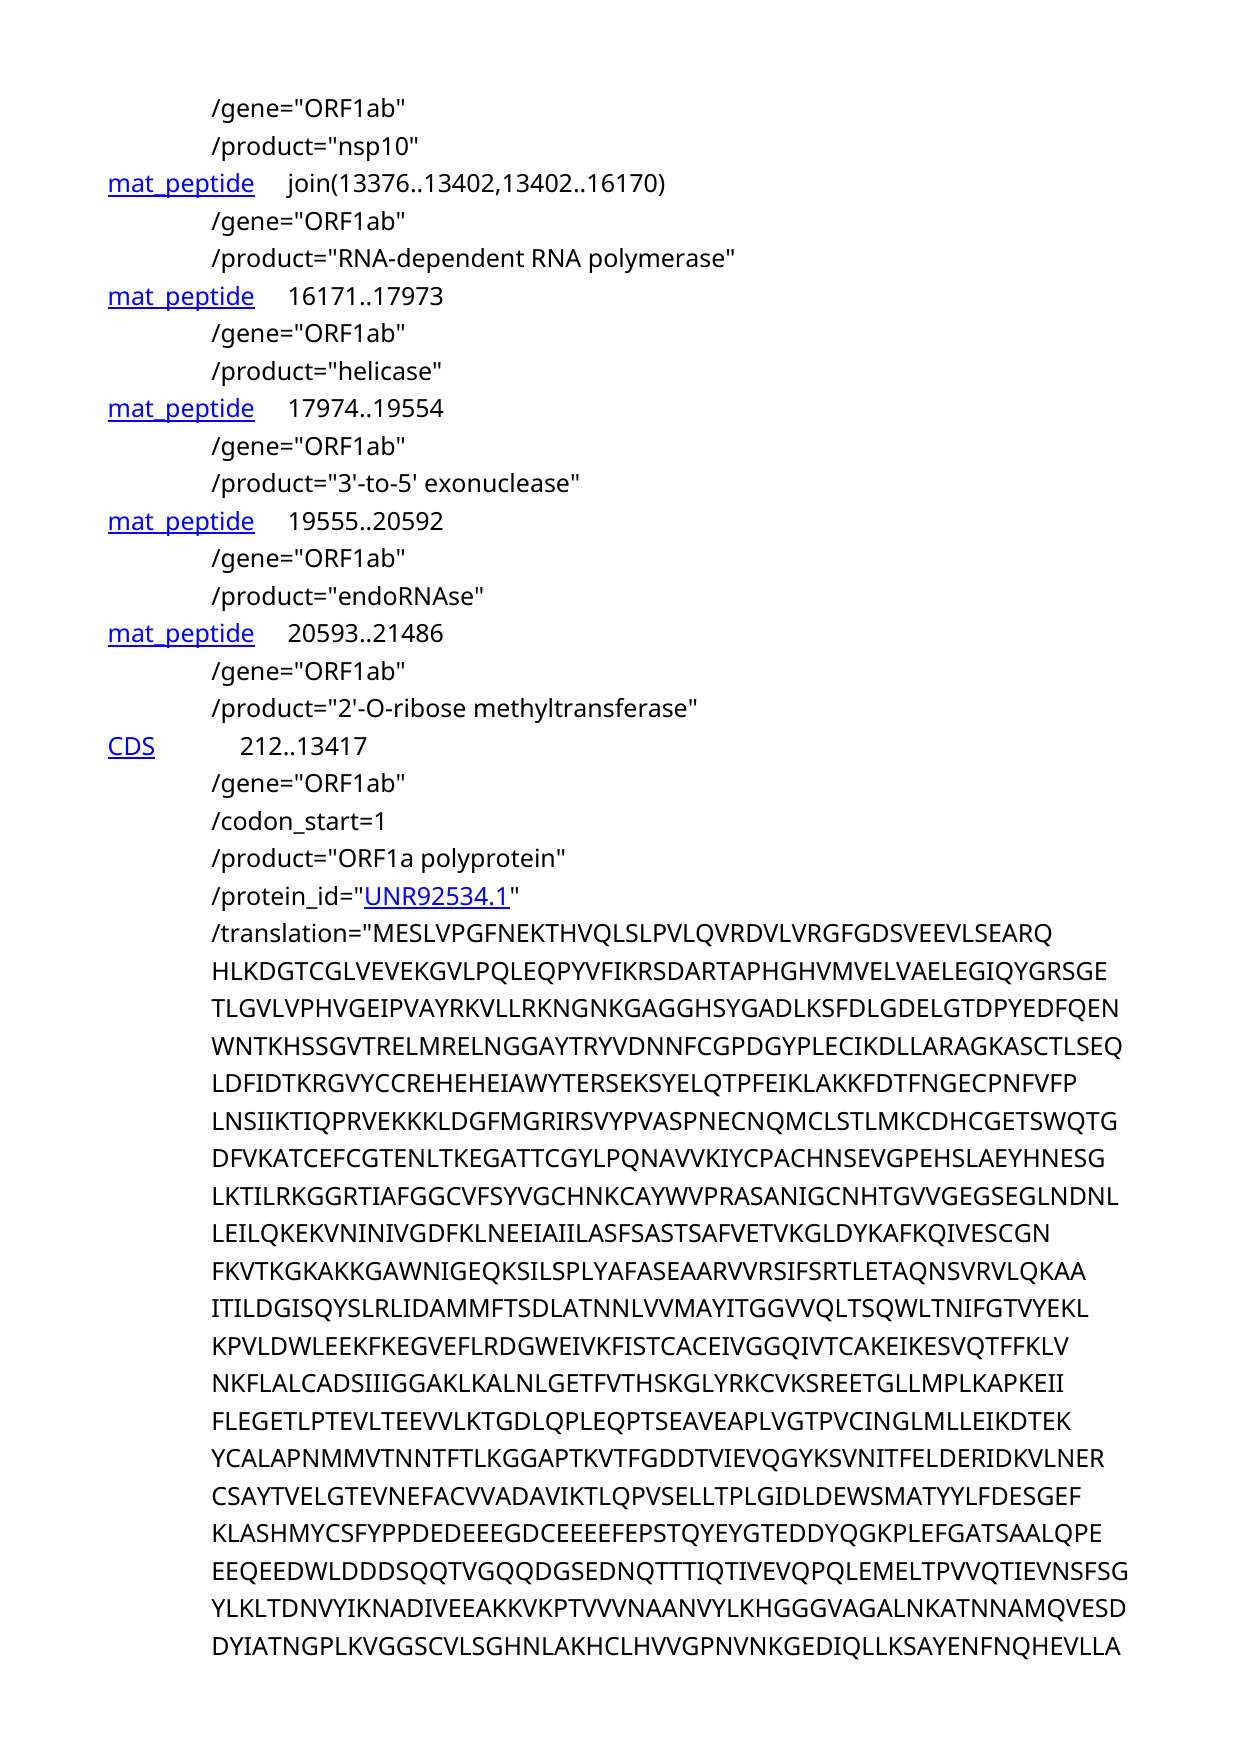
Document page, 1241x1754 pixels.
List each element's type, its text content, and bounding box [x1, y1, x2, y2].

text LEILQKEKVNINIVGDFKLNEEIAIILASFSASTSAFVETVKGLDYKAFKQIVESCGN [75, 1214, 1165, 1252]
text HLKDGTCGLVEVEKGVLPQLEQPYVFIKRSDARTAPHGHVMVELVAELEGIQYGRSGE [75, 952, 1165, 989]
text /translation="MESLVPGFNEKTHVQLSLPVLQVRDVLVRGFGDSVEEVLSEARQ [75, 914, 1165, 952]
text /protein_id="UNR92534.1" [75, 877, 1165, 914]
text /product="ORF1a polyprotein" [75, 839, 1165, 877]
text /gene="ORF1ab" [75, 202, 1165, 239]
text /gene="ORF1ab" [75, 652, 1165, 689]
text YLKLTDNVYIKNADIVEEAKKVKPTVVVNAANVYLKHGGGVAGALNKATNNAMQVESD [75, 1589, 1165, 1627]
text ITILDGISQYSLRLIDAMMFTSDLATNNLVVMAYITGGVVQLTSQWLTNIFGTVYEKL [75, 1289, 1165, 1327]
text /product="helicase" [75, 352, 1165, 389]
text /codon_start=1 [75, 802, 1165, 839]
text mat_peptide 17974..19554 [75, 389, 1165, 427]
text KPVLDWLEEKFKEGVEFLRDGWEIVKFISTCACEIVGGQIVTCAKEIKESVQTFFKLV [75, 1327, 1165, 1364]
text /product="nsp10" [75, 127, 1165, 164]
text NKFLALCADSIIIGGAKLKALNLGETFVTHSKGLYRKCVKSREETGLLMPLKAPKEII [75, 1364, 1165, 1402]
text EEQEEDWLDDDSQQTVGQQDGSEDNQTTTIQTIVEVQPQLEMELTPVVQTIEVNSFSG [75, 1552, 1165, 1589]
text /gene="ORF1ab" [75, 539, 1165, 577]
text /gene="ORF1ab" [75, 427, 1165, 464]
text DFVKATCEFCGTENLTKEGATTCGYLPQNAVVKIYCPACHNSEVGPEHSLAEYHNESG [75, 1139, 1165, 1177]
text FKVTKGKAKKGAWNIGEQKSILSPLYAFASEAARVVRSIFSRTLETAQNSVRVLQKAA [75, 1252, 1165, 1289]
text CDS 212..13417 [75, 727, 1165, 764]
text /product="RNA-dependent RNA polymerase" [75, 239, 1165, 277]
text mat_peptide 20593..21486 [75, 614, 1165, 652]
text /gene="ORF1ab" [75, 89, 1165, 127]
text LNSIIKTIQPRVEKKKLDGFMGRIRSVYPVASPNECNQMCLSTLMKCDHCGETSWQTG [75, 1102, 1165, 1139]
text TLGVLVPHVGEIPVAYRKVLLRKNGNKGAGGHSYGADLKSFDLGDELGTDPYEDFQEN [75, 989, 1165, 1027]
text YCALAPNMMVTNNTFTLKGGAPTKVTFGDDTVIEVQGYKSVNITFELDERIDKVLNER [75, 1439, 1165, 1477]
text /gene="ORF1ab" [75, 314, 1165, 352]
text DYIATNGPLKVGGSCVLSGHNLAKHCLHVVGPNVNKGEDIQLLKSAYENFNQHEVLLA [75, 1627, 1165, 1664]
text mat_peptide 19555..20592 [75, 502, 1165, 539]
text /product="endoRNAse" [75, 577, 1165, 614]
text WNTKHSSGVTRELMRELNGGAYTRYVDNNFCGPDGYPLECIKDLLARAGKASCTLSEQ [75, 1027, 1165, 1064]
text mat_peptide join(13376..13402,13402..16170) [75, 164, 1165, 202]
text LKTILRKGGRTIAFGGCVFSYVGCHNKCAYWVPRASANIGCNHTGVVGEGSEGLNDNL [75, 1177, 1165, 1214]
text FLEGETLPTEVLTEEVVLKTGDLQPLEQPTSEAVEAPLVGTPVCINGLMLLEIKDTEK [75, 1402, 1165, 1439]
text mat_peptide 16171..17973 [75, 277, 1165, 314]
text /product="3'-to-5' exonuclease" [75, 464, 1165, 502]
text /gene="ORF1ab" [75, 764, 1165, 802]
text KLASHMYCSFYPPDEDEEEGDCEEEEFEPSTQYEYGTEDDYQGKPLEFGATSAALQPE [75, 1514, 1165, 1552]
text /product="2'-O-ribose methyltransferase" [75, 689, 1165, 727]
text CSAYTVELGTEVNEFACVVADAVIKTLQPVSELLTPLGIDLDEWSMATYYLFDESGEF [75, 1477, 1165, 1514]
text LDFIDTKRGVYCCREHEHEIAWYTERSEKSYELQTPFEIKLAKKFDTFNGECPNFVFP [75, 1064, 1165, 1102]
